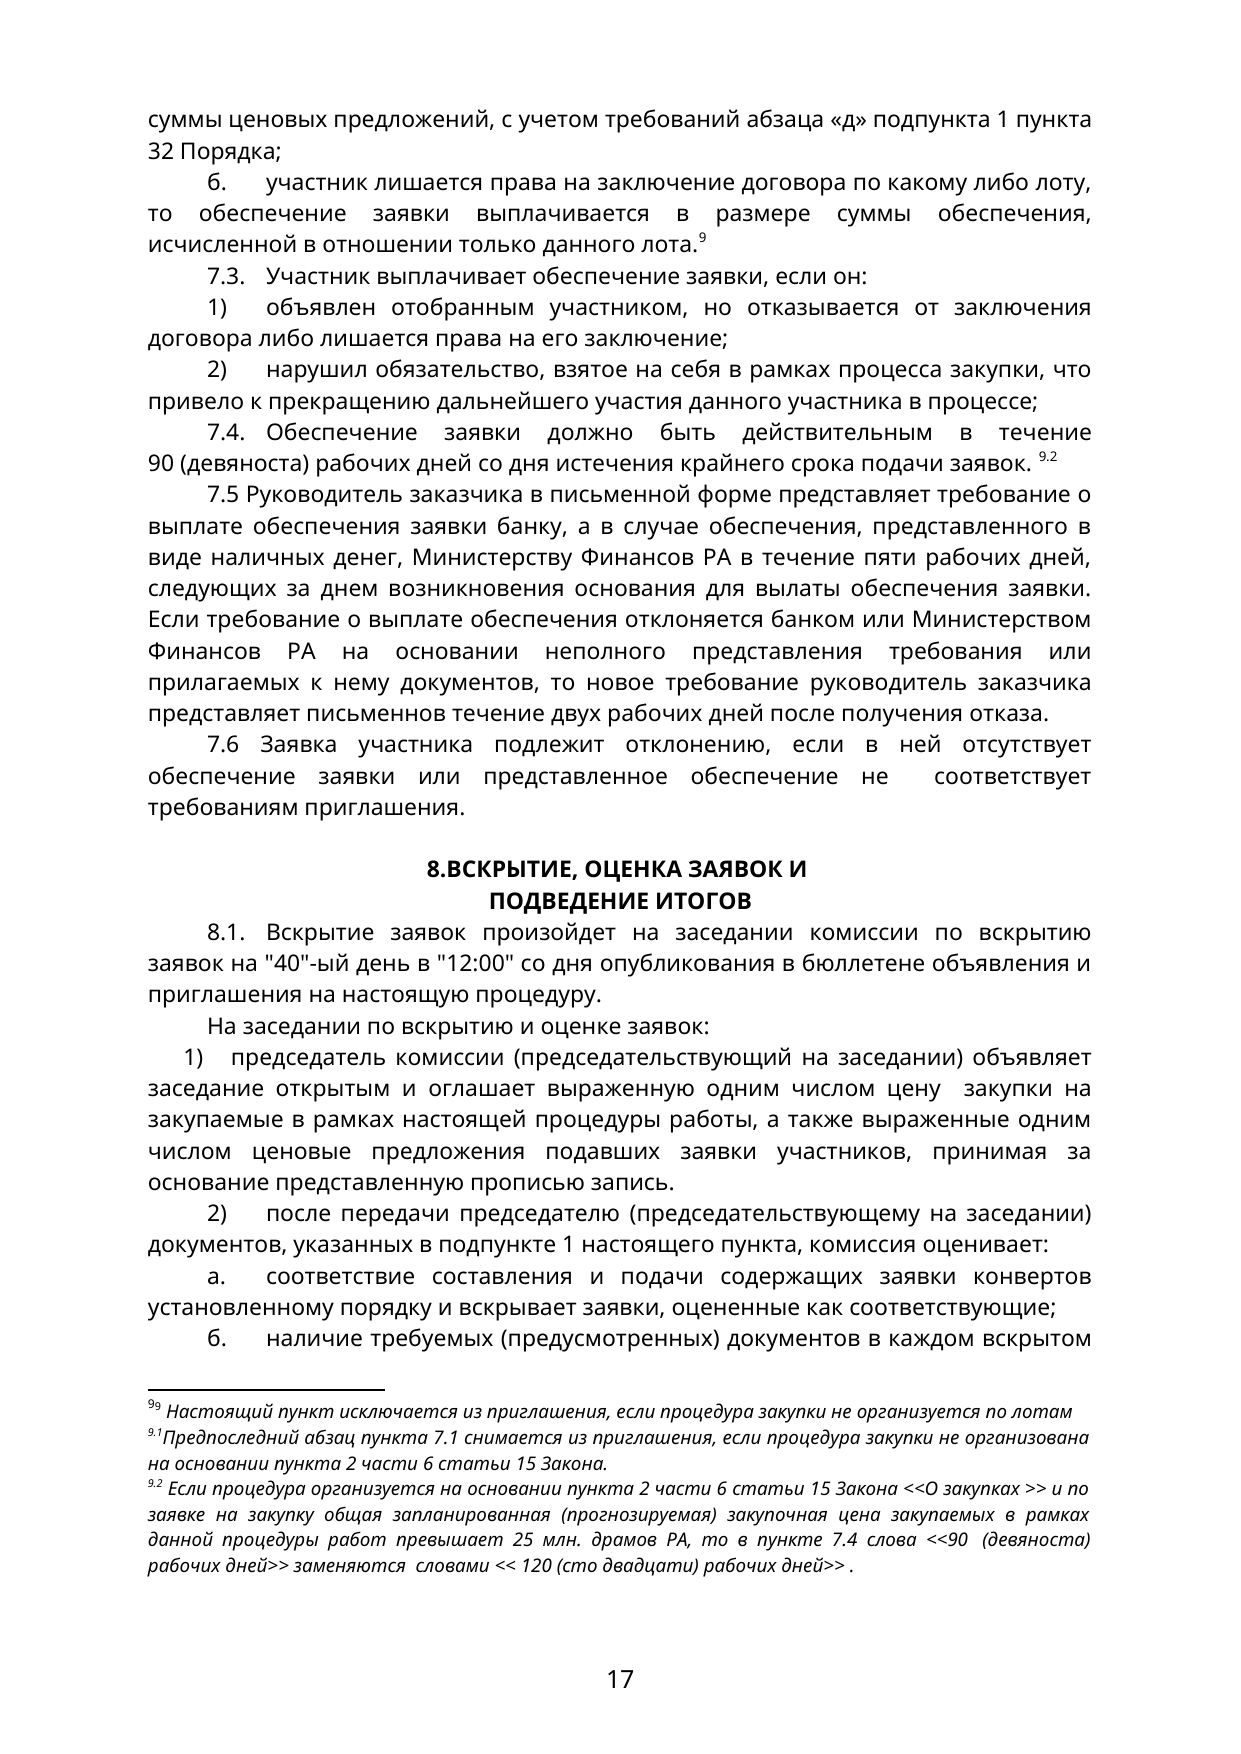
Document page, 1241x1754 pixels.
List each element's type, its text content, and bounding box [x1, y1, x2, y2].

text 7.6 Заявка участника подлежит отклонению, если в ней отсутствует обеспечение заявки или представленное обеспечение не соответствует требованиям приглашения. [148, 728, 1092, 822]
text 8.1. Вскрытие заявок произойдет на заседании комиссии по вскрытию заявок на "40"-ый день в "12:00" со дня опубликования в бюллетене объявления и приглашения на настоящую процедуру. [148, 916, 1092, 1010]
text 2) нарушил обязательство, взятое на себя в рамках процесса закупки, что привело к прекращению дальнейшего участия данного участника в процессе; [148, 353, 1092, 416]
text 7.4. Обеспечение заявки должно быть действительным в течение 90 (девяноста) рабочих дней со дня истечения крайнего срока подачи заявок. 9.2 [148, 416, 1092, 478]
text 7.3. Участник выплачивает обеспечение заявки, если он: [148, 260, 1092, 291]
text а. соответствие составления и подачи содержащих заявки конвертов установленному порядку и вскрывает заявки, оцененные как соответствующие; [148, 1260, 1092, 1322]
text 1) объявлен отобранным участником, но отказывается от заключения договора либо лишается права на его заключение; [148, 291, 1092, 353]
text 1) председатель комиссии (председательствующий на заседании) объявляет заседание открытым и оглашает выраженную одним числом цену закупки на закупаемые в рамках настоящей процедуры работы, а также выраженные одним числом ценовые предложения подавших заявки участников, принимая за основание представленную прописью запись. [148, 1041, 1092, 1197]
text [148, 1322, 1092, 1353]
text 8.ВСКРЫТИЕ, ОЦЕНКА ЗАЯВОК И ПОДВЕДЕНИЕ ИТОГОВ [148, 853, 1092, 916]
text 2) после передачи председателю (председательствующему на заседании) документов, указанных в подпункте 1 настоящего пункта, комиссия оценивает: [148, 1197, 1092, 1260]
text 7.5 Руководитель заказчика в письменной форме представляет требование о выплате обеспечения заявки банку, а в случае обеспечения, представленного в виде наличных денег, Министерству Финансов РА в течение пяти рабочих дней, следующих за днем возникновения основания для вылаты обеспечения заявки. Если требование о выплате обеспечения отклоняется банком или Министерством Финансов РА на основании неполного представления требования или прилагаемых к нему документов, то новое требование руководитель заказчика представляет письменнов течение двух рабочих дней после получения отказа. [148, 478, 1092, 728]
text На заседании по вскрытию и оценке заявок: [148, 1010, 1092, 1041]
text б. участник лишается права на заключение договора по какому либо лоту, то обеспечение заявки выплачивается в размере суммы обеспечения, исчисленной в отношении только данного лота.9 [148, 166, 1092, 260]
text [148, 103, 1092, 166]
